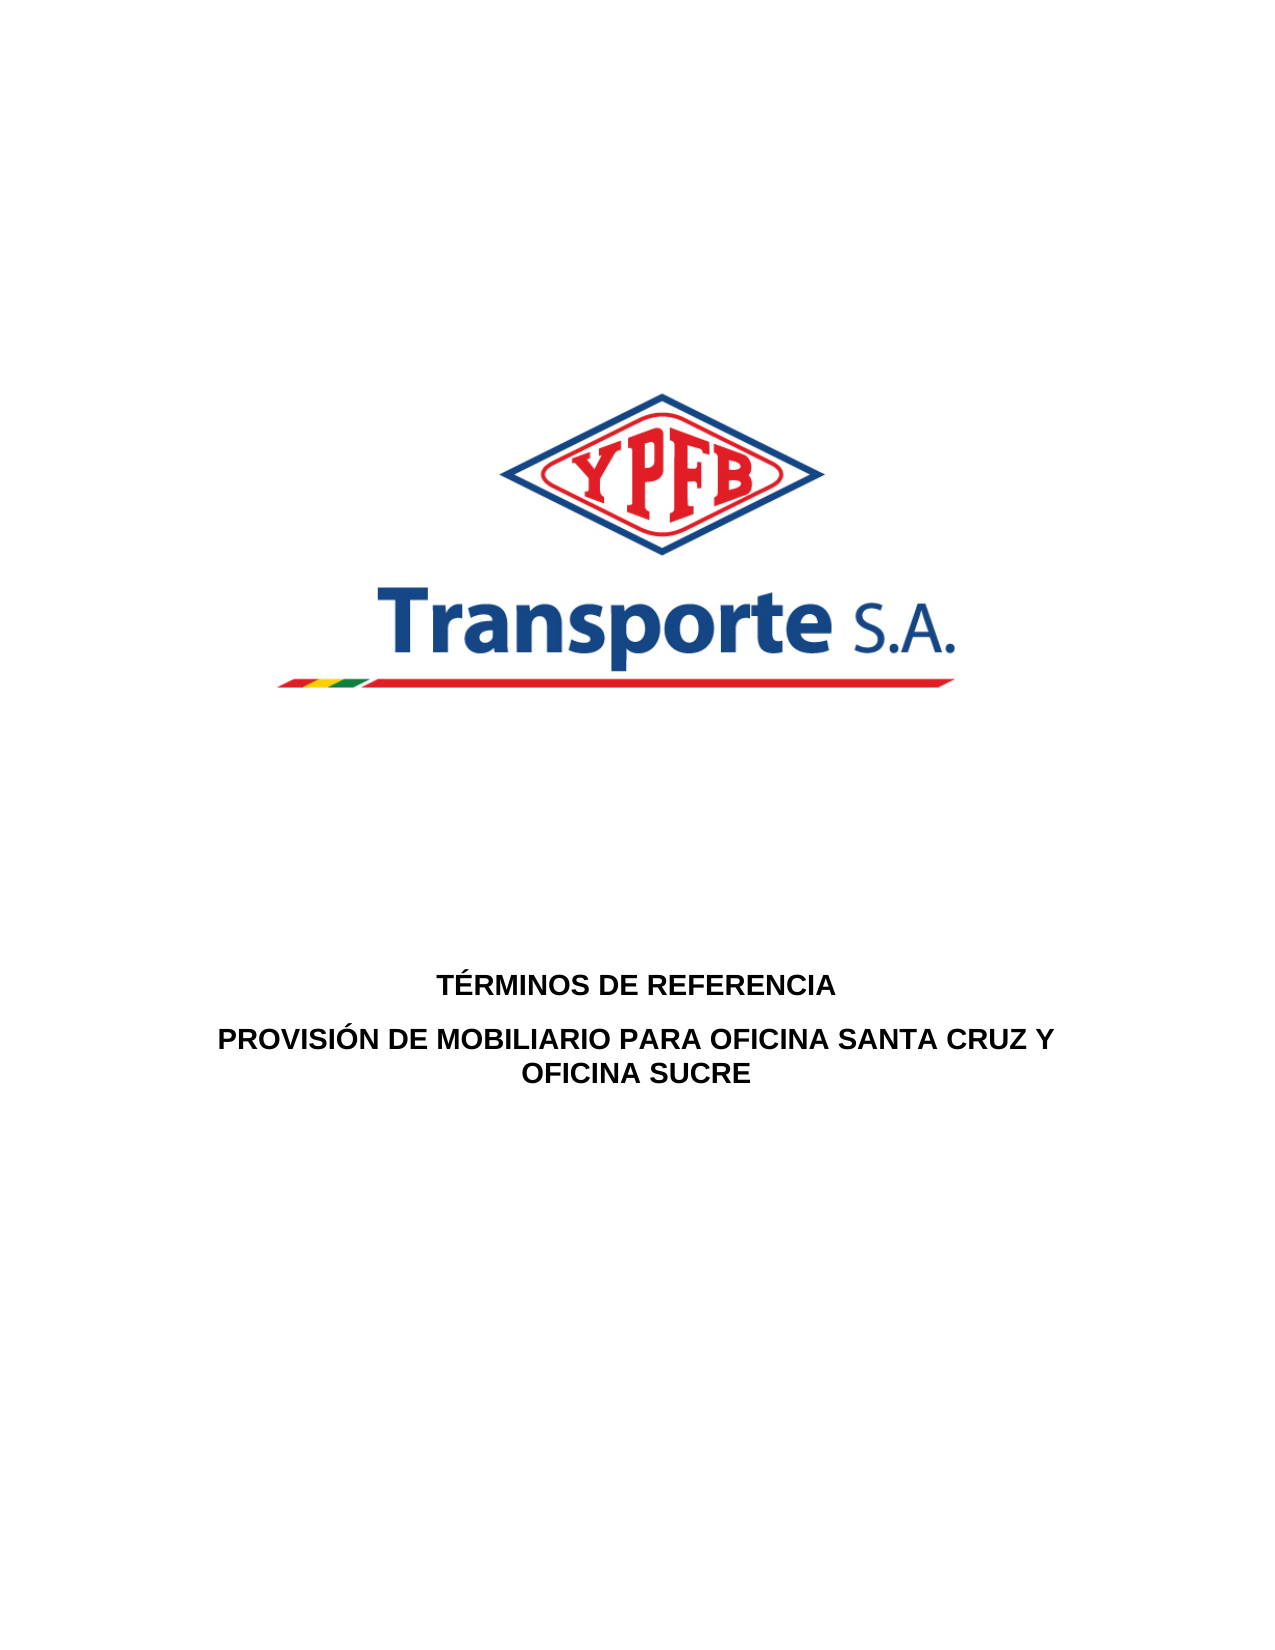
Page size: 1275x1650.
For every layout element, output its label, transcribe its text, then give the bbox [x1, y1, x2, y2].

text PROVISIÓN DE MOBILIARIO PARA OFICINA SANTA CRUZ Y OFICINA SUCRE [172, 1022, 1101, 1089]
text TÉRMINOS DE REFERENCIA [172, 968, 1101, 1001]
picture [271, 383, 961, 697]
